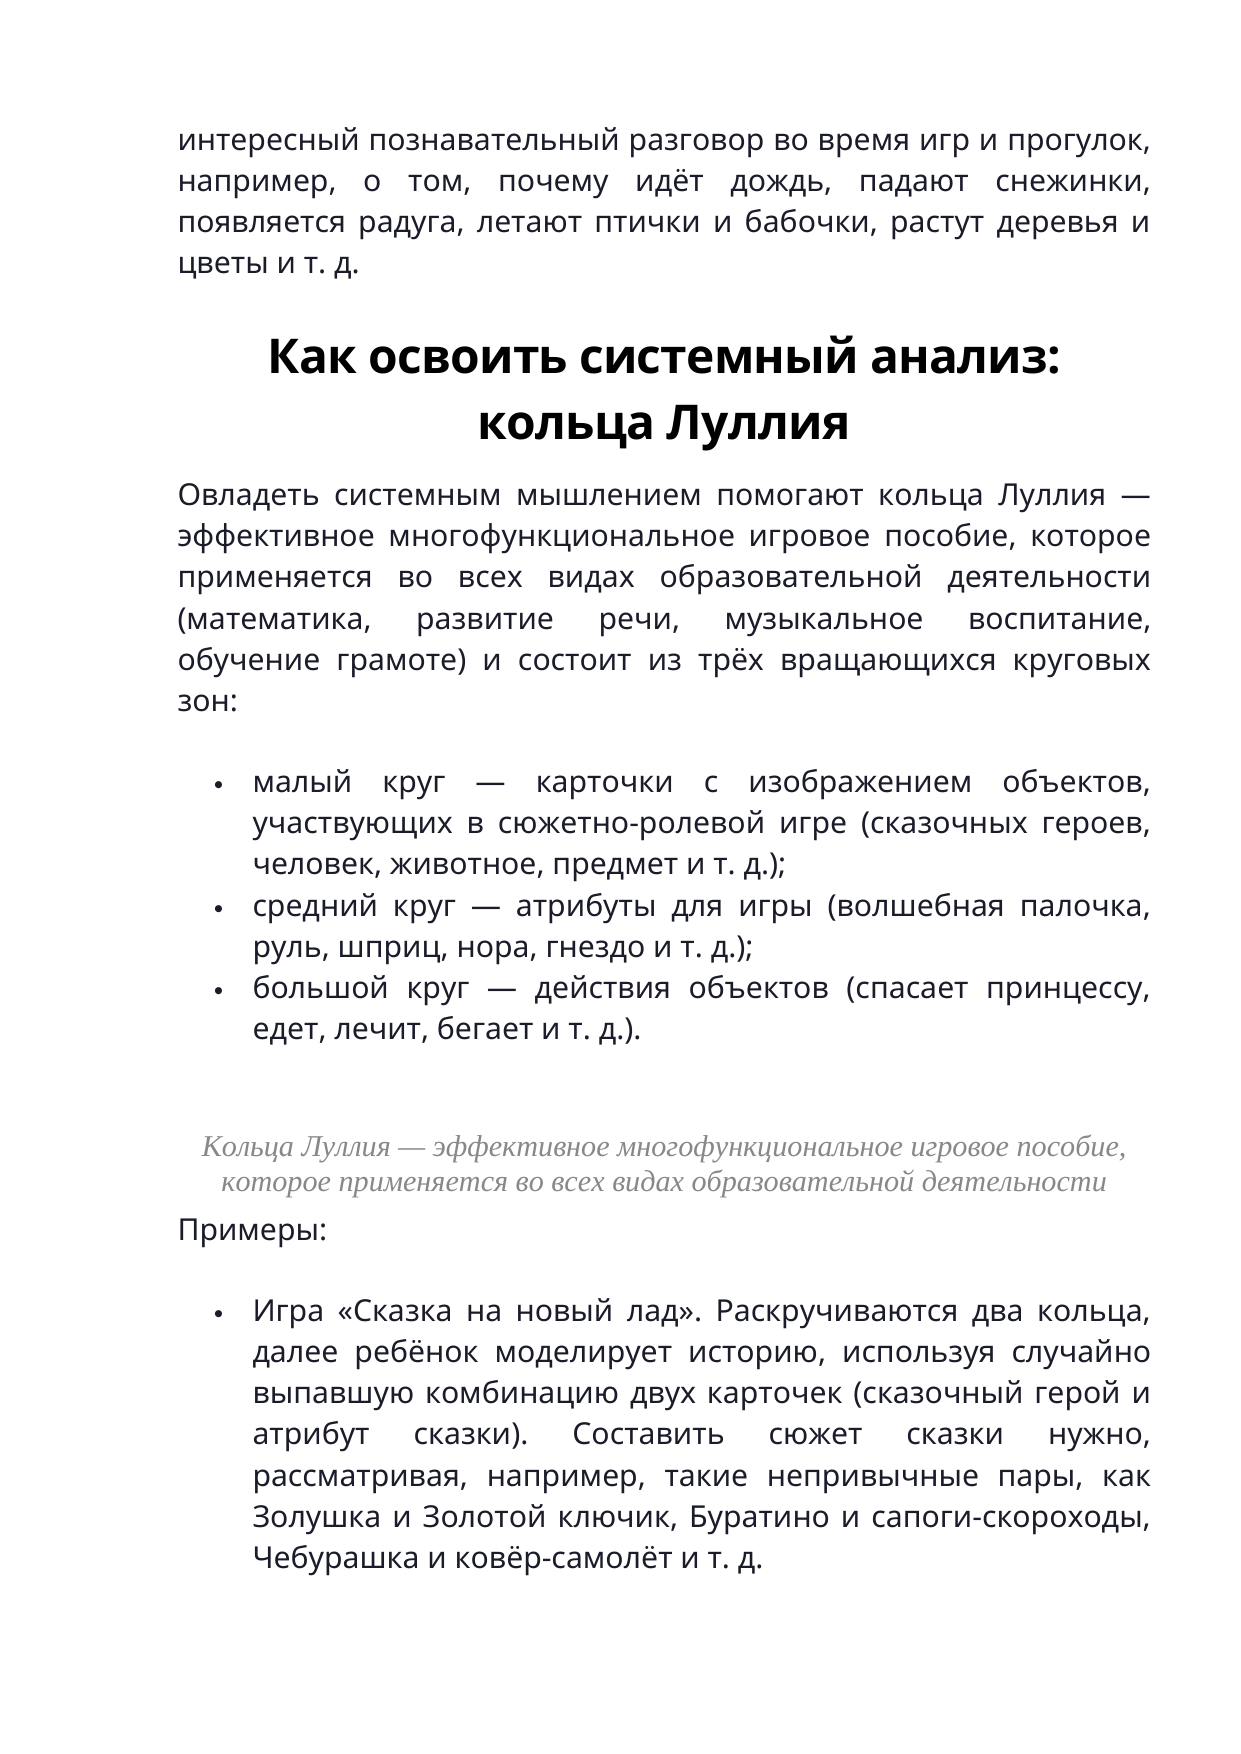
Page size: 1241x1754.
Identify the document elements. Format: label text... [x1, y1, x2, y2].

text Овладеть системным мышлением помогают кольца Луллия — эффективное многофункциональное игровое пособие, которое применяется во всех видах образовательной деятельности (математика, развитие речи, музыкальное воспитание, обучение грамоте) и состоит из трёх вращающихся круговых зон: [177, 473, 1152, 720]
list малый круг — карточки с изображением объектов, участвующих в сюжетно-ролевой игре (сказочных героев, человек, животное, предмет и т. д.); [215, 760, 1152, 884]
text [177, 118, 1152, 283]
list большой круг — действия объектов (спасает принцессу, едет, лечит, бегает и т. д.). [215, 966, 1152, 1048]
text Примеры: [177, 1208, 1152, 1249]
list средний круг — атрибуты для игры (волшебная палочка, руль, шприц, нора, гнездо и т. д.); [215, 884, 1152, 966]
text Как освоить системный анализ: кольца Луллия [177, 323, 1152, 453]
list Игра «Сказка на новый лад». Раскручиваются два кольца, далее ребёнок моделирует историю, используя случайно выпавшую комбинацию двух карточек (сказочный герой и атрибут сказки). Составить сюжет сказки нужно, рассматривая, например, такие непривычные пары, как Золушка и Золотой ключик, Буратино и сапоги-скороходы, Чебурашка и ковёр-самолёт и т. д. [215, 1289, 1152, 1577]
text Кольца Луллия — эффективное многофункциональное игровое пособие, которое применяется во всех видах образовательной деятельности [177, 1128, 1152, 1197]
